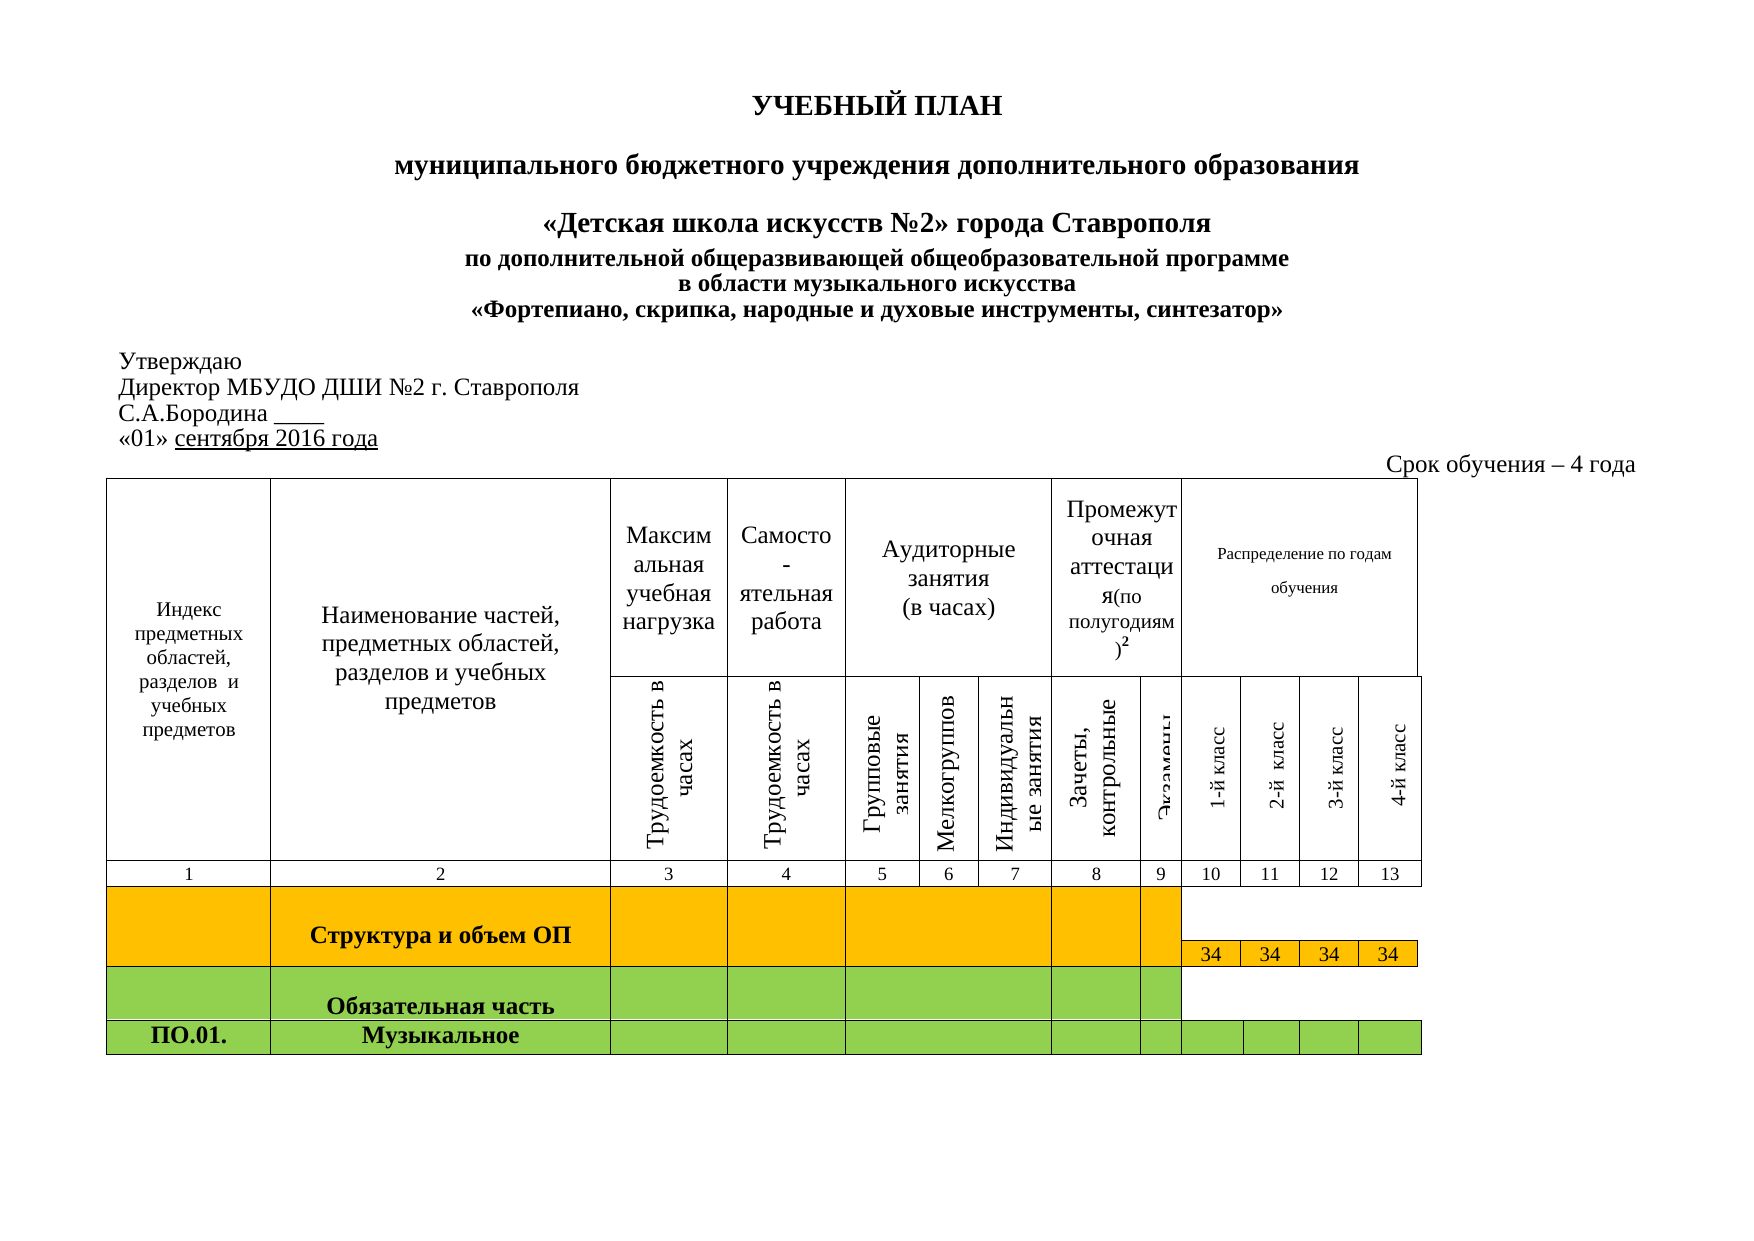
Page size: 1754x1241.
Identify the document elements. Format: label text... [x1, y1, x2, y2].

table_cell [107, 887, 270, 966]
text по дополнительной общеразвивающей общеобразовательной программе [118, 245, 1636, 271]
table_cell Обязательная часть [271, 967, 610, 1019]
text Утверждаю [118, 349, 1636, 374]
table_cell [728, 967, 845, 1019]
text С.А.Бородина ____ [118, 400, 1636, 426]
table_cell 5 [846, 861, 919, 886]
table_cell [1182, 1021, 1243, 1054]
table_cell 4 [728, 861, 845, 886]
table_cell 9 [1141, 861, 1181, 886]
table_cell 3-й класс [1300, 677, 1358, 859]
table_cell [611, 887, 727, 966]
table_cell [1359, 1021, 1421, 1054]
text Директор МБУДО ДШИ №2 г. Ставрополя [118, 374, 1636, 400]
table_header Наименование частей, предметных областей, разделов и учебных предметов [271, 479, 610, 859]
table_cell Трудоемкость в часах [611, 677, 727, 859]
table_cell [728, 1021, 845, 1054]
text «Фортепиано, скрипка, народные и духовые инструменты, синтезатор» [118, 297, 1636, 323]
table_cell 2-й класс [1241, 677, 1299, 859]
table_header Максимальная учебная нагрузка [611, 479, 727, 676]
table_cell [1141, 967, 1181, 1019]
table_cell 2 [271, 861, 610, 886]
table_cell Мелкогрупповые занятия [920, 677, 978, 859]
table_cell 6 [920, 861, 978, 886]
table_header Распределение по годам обучения [1182, 479, 1417, 676]
table_cell 1-й класс [1182, 677, 1240, 859]
table_header Индекс предметных областей, разделов и учебных предметов [107, 479, 270, 859]
table_cell [1052, 1021, 1140, 1054]
table_cell 34 [1241, 941, 1299, 966]
table_cell [1141, 887, 1181, 966]
table_cell ПО.01. [107, 1021, 270, 1054]
table_cell 34 [1300, 941, 1358, 966]
table_cell [611, 1021, 727, 1054]
table_cell 8 [1052, 861, 1140, 886]
text в области музыкального искусства [118, 271, 1636, 297]
table_cell [107, 967, 270, 1019]
table_cell [1300, 1021, 1358, 1054]
table_cell 11 [1241, 861, 1299, 886]
table_cell 10 [1182, 861, 1240, 886]
table_header Самосто-ятельная работа [728, 479, 845, 676]
table_cell [846, 887, 1051, 966]
table_cell 7 [979, 861, 1051, 886]
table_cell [271, 1021, 610, 1054]
text «01» сентября 2016 года [118, 426, 1636, 452]
table_cell 4-й класс [1359, 677, 1421, 859]
text Срок обучения – 4 года [118, 452, 1636, 478]
table_cell [728, 887, 845, 966]
table_cell 1 [107, 861, 270, 886]
table_cell [1141, 1021, 1181, 1054]
table_header Промежуточная аттестация(по полугодиям)2 [1052, 479, 1181, 676]
table_cell Структура и объем ОП [271, 887, 610, 966]
table_header Аудиторные занятия (в часах) [846, 479, 1051, 676]
table_cell 12 [1300, 861, 1358, 886]
table_cell 3 [611, 861, 727, 886]
table_cell 34 [1359, 941, 1417, 966]
text муниципального бюджетного учреждения дополнительного образования [118, 147, 1636, 181]
table_cell [846, 967, 1051, 1019]
table_cell Индивидуальные занятия [979, 677, 1051, 859]
table_cell [1052, 887, 1140, 966]
table_cell Трудоемкость в часах [728, 677, 845, 859]
table_cell 13 [1359, 861, 1421, 886]
table_cell [611, 967, 727, 1019]
table_cell Зачеты, контрольные уроки [1052, 677, 1140, 859]
table_cell Групповые занятия [846, 677, 919, 859]
text «Детская школа искусств №2» города Ставрополя [118, 206, 1636, 239]
table_cell [1244, 1021, 1299, 1054]
table_cell 34 [1182, 941, 1240, 966]
table_cell [1052, 967, 1140, 1019]
table_cell Экзамены [1141, 677, 1181, 859]
text УЧЕБНЫЙ ПЛАН [118, 88, 1636, 122]
table_cell [846, 1021, 1051, 1054]
